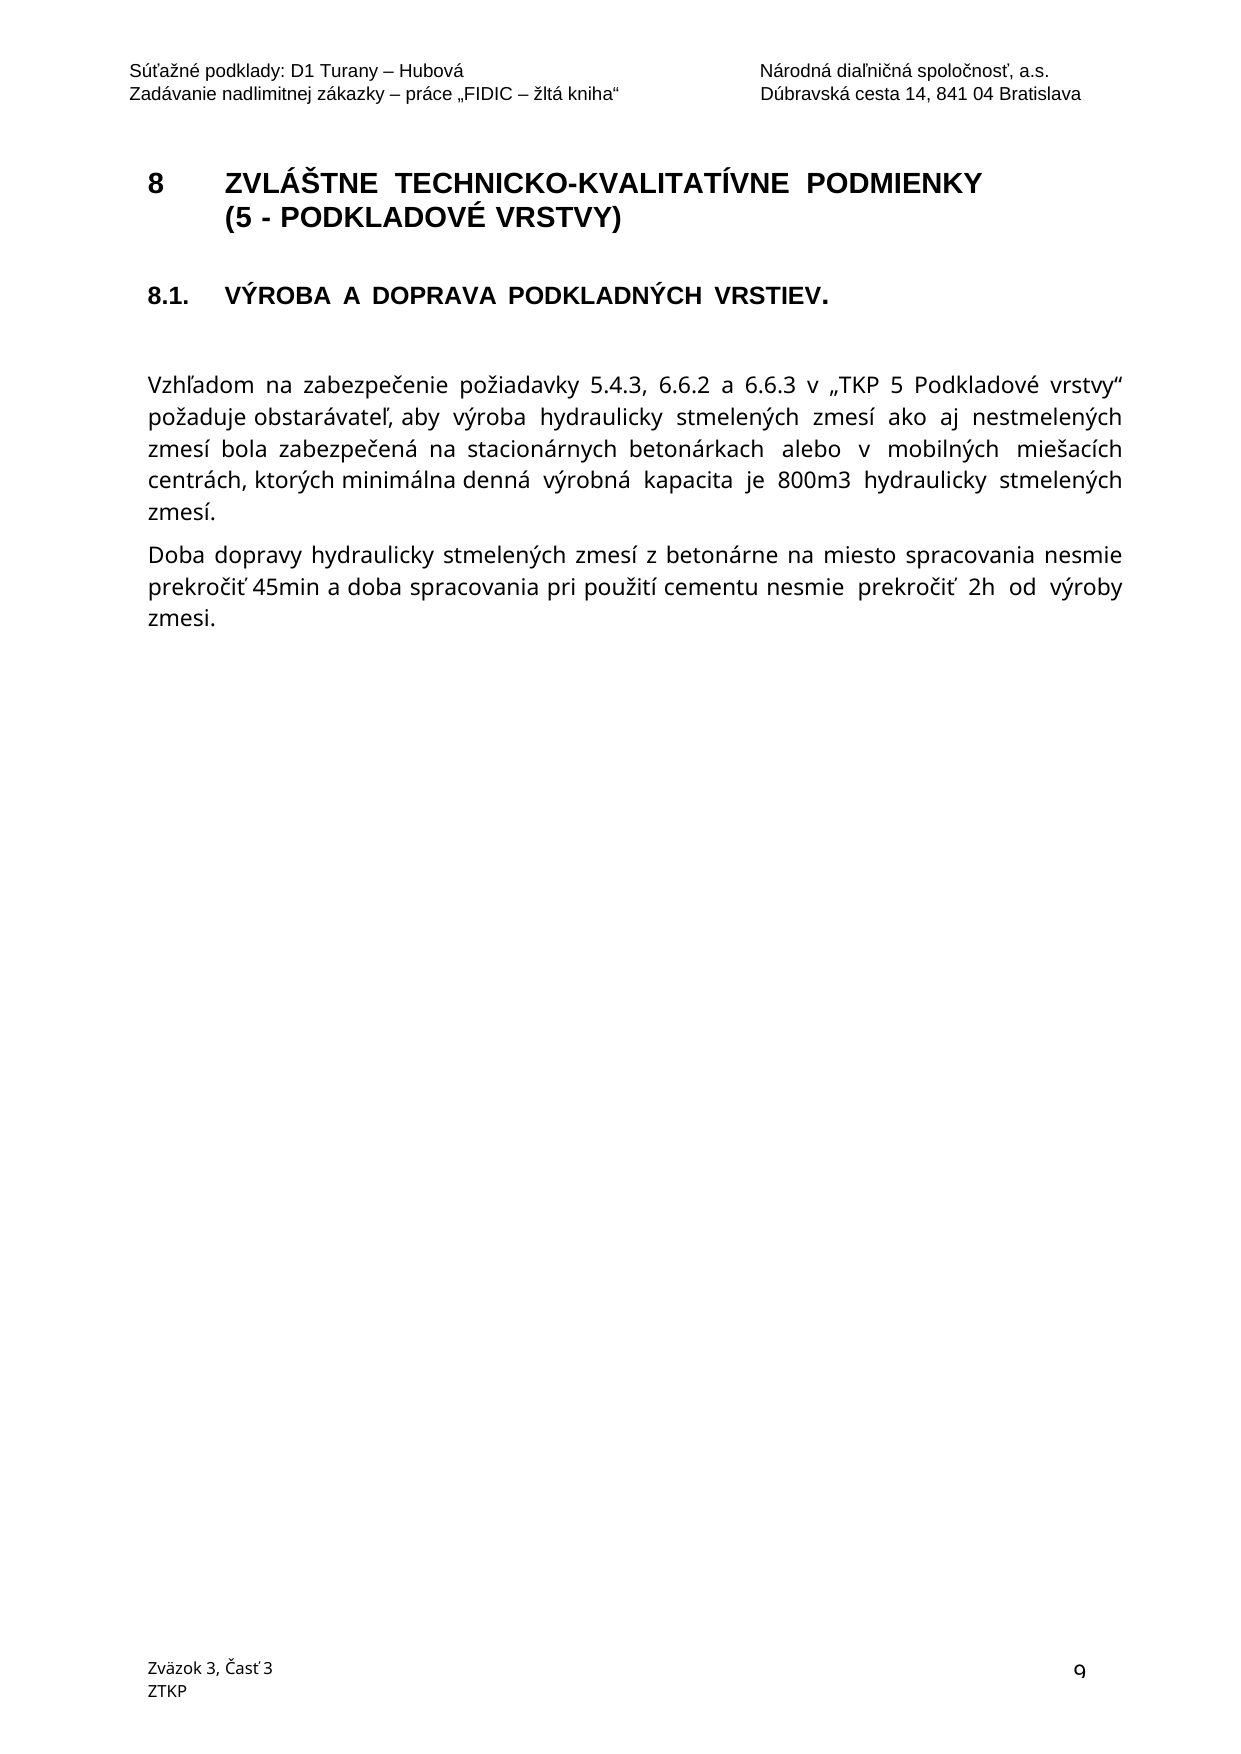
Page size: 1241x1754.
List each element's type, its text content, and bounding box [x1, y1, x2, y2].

subtitle VÝROBA A DOPRAVA PODKLADNÝCH VRSTIEV. [147, 277, 1134, 310]
subtitle ZVLÁŠTNE TECHNICKO-KVALITATÍVNE PODMIENKY (5 - PODKLADOVÉ VRSTVY) [148, 166, 1052, 233]
text Doba dopravy hydraulicky stmelených zmesí z betonárne na miesto spracovania nesmie prekročiť 45min a doba spracovania pri použití cementu nesmie prekročiť 2h od výroby zmesi. [148, 539, 1123, 633]
text Vzhľadom na zabezpečenie požiadavky 5.4.3, 6.6.2 a 6.6.3 v „TKP 5 Podkladové vrstvy“ požaduje obstarávateľ, aby výroba hydraulicky stmelených zmesí ako aj nestmelených zmesí bola zabezpečená na stacionárnych betonárkach alebo v mobilných miešacích centrách, ktorých minimálna denná výrobná kapacita je 800m3 hydraulicky stmelených zmesí. [148, 369, 1123, 527]
